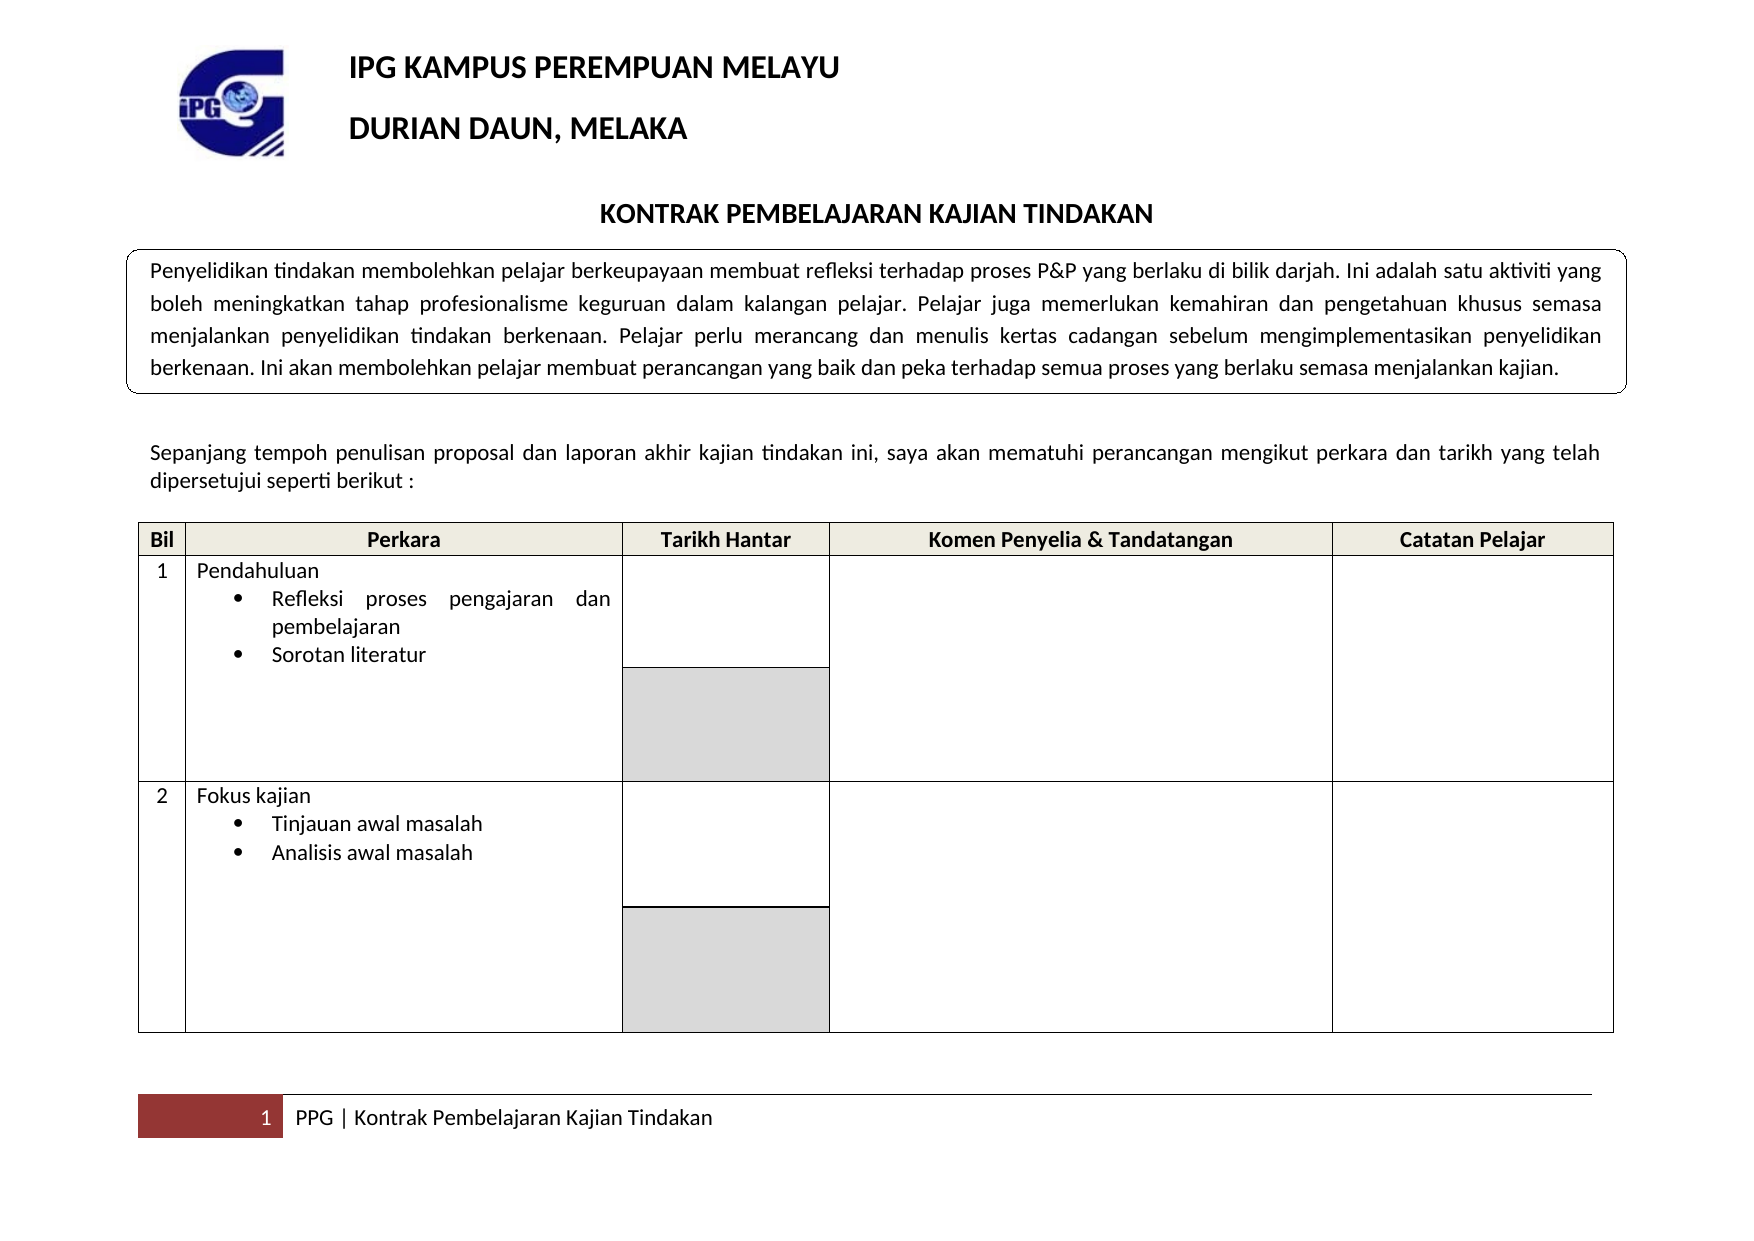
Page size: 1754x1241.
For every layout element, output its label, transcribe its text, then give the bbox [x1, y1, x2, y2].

text KONTRAK PEMBELAJARAN KAJIAN TINDAKAN [150, 195, 1604, 230]
table_cell [623, 908, 829, 1032]
table_cell [1333, 782, 1613, 1032]
table_cell [623, 556, 829, 667]
table_header Catatan Pelajar [1333, 523, 1613, 555]
table_cell [830, 556, 1332, 781]
table_cell Pendahuluan Refleksi proses pengajaran dan pembelajaran Sorotan literatur [186, 556, 622, 781]
table_cell [623, 782, 829, 906]
text Sepanjang tempoh penulisan proposal dan laporan akhir kajian tindakan ini, saya akan mematuhi perancangan mengikut perkara dan tarikh yang telah dipersetujui seperti berikut : [150, 438, 1604, 494]
table_cell [623, 668, 829, 781]
table_header Bil [139, 523, 185, 555]
table_cell Fokus kajian Tinjauan awal masalah Analisis awal masalah [186, 782, 622, 1032]
table_cell [1333, 556, 1613, 781]
table_cell 1 [139, 556, 185, 781]
picture [177, 45, 289, 166]
table_cell 2 [139, 782, 185, 1032]
text Penyelidikan tindakan membolehkan pelajar berkeupayaan membuat refleksi terhadap proses P&P yang berlaku di bilik darjah. Ini adalah satu aktiviti yang boleh meningkatkan tahap profesionalisme keguruan dalam kalangan pelajar. Pelajar juga memerlukan kemahiran dan pengetahuan khusus semasa menjalankan penyelidikan tindakan berkenaan. Pelajar perlu merancang dan menulis kertas cadangan sebelum mengimplementasikan penyelidikan berkenaan. Ini akan membolehkan pelajar membuat perancangan yang baik dan peka terhadap semua proses yang berlaku semasa menjalankan kajian. [150, 256, 1604, 381]
table_header Tarikh Hantar [623, 523, 829, 555]
table_header Komen Penyelia & Tandatangan [830, 523, 1332, 555]
table_header Perkara [186, 523, 622, 555]
table_cell [830, 782, 1332, 1032]
